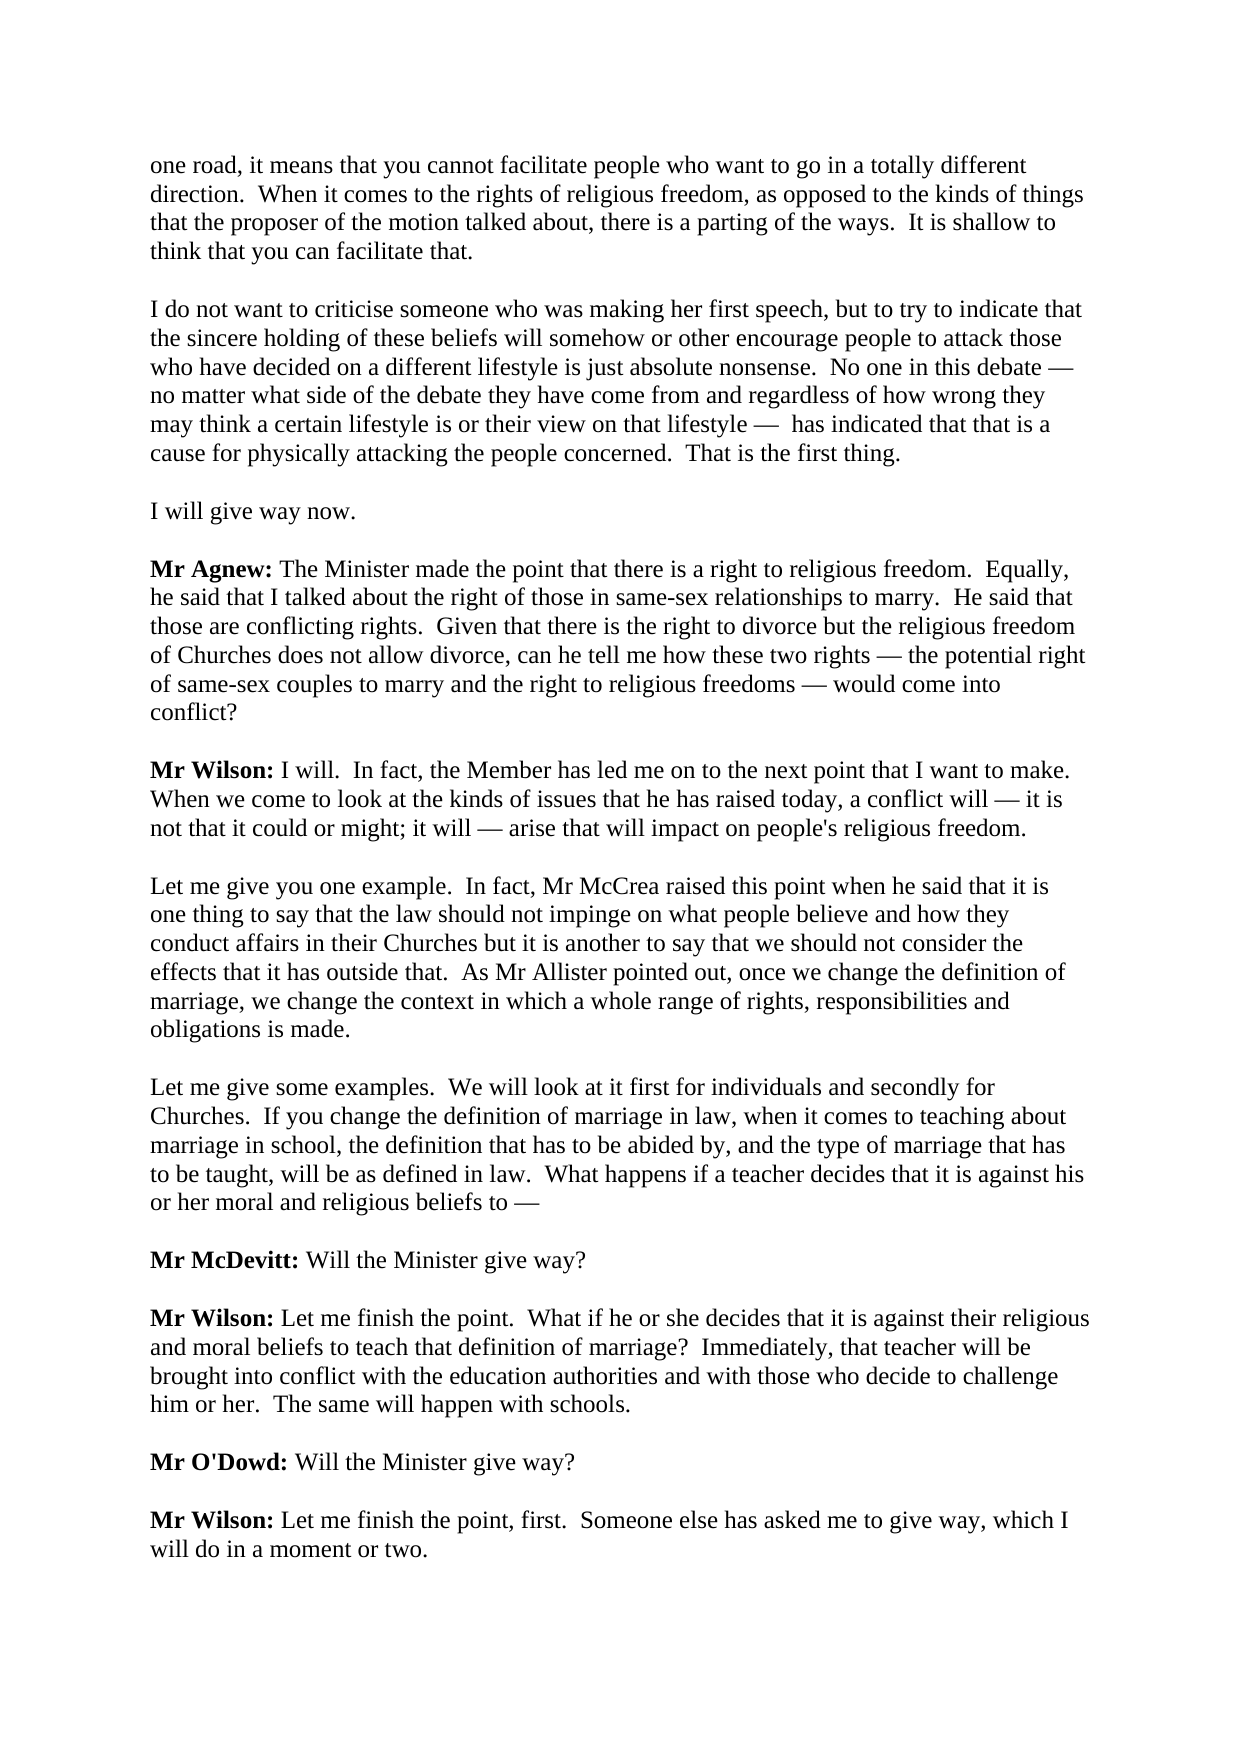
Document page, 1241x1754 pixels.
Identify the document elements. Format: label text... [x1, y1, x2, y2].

text Mr Wilson: Let me finish the point. What if he or she decides that it is against their religious and moral beliefs to teach that definition of marriage? Immediately, that teacher will be brought into conflict with the education authorities and with those who decide to challenge him or her. The same will happen with schools. [150, 1303, 1090, 1418]
text Let me give some examples. We will look at it first for individuals and secondly for Churches. If you change the definition of marriage in law, when it comes to teaching about marriage in school, the definition that has to be abided by, and the type of marriage that has to be taught, will be as defined in law. What happens if a teacher decides that it is against his or her moral and religious beliefs to — [150, 1072, 1090, 1216]
text Let me give you one example. In fact, Mr McCrea raised this point when he said that it is one thing to say that the law should not impinge on what people believe and how they conduct affairs in their Churches but it is another to say that we should not consider the effects that it has outside that. As Mr Allister pointed out, once we change the definition of marriage, we change the context in which a whole range of rights, responsibilities and obligations is made. [150, 871, 1090, 1043]
text Mr Wilson: I will. In fact, the Member has led me on to the next point that I want to make. When we come to look at the kinds of issues that he has raised today, a conflict will — it is not that it could or might; it will — arise that will impact on people's religious freedom. [150, 755, 1090, 842]
text I do not want to criticise someone who was making her first speech, but to try to indicate that the sincere holding of these beliefs will somehow or other encourage people to attack those who have decided on a different lifestyle is just absolute nonsense. No one in this debate — no matter what side of the debate they have come from and regardless of how wrong they may think a certain lifestyle is or their view on that lifestyle — has indicated that that is a cause for physically attacking the people concerned. That is the first thing. [150, 294, 1090, 467]
text Mr Wilson: Let me finish the point, first. Someone else has asked me to give way, which I will do in a moment or two. [150, 1505, 1090, 1563]
text Mr Agnew: The Minister made the point that there is a right to religious freedom. Equally, he said that I talked about the right of those in same-sex relationships to marry. He said that those are conflicting rights. Given that there is the right to divorce but the religious freedom of Churches does not allow divorce, can he tell me how these two rights — the potential right of same-sex couples to marry and the right to religious freedoms — would come into conflict? [150, 554, 1090, 726]
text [150, 150, 1090, 265]
text Mr McDevitt: Will the Minister give way? [150, 1245, 1090, 1274]
text I will give way now. [150, 496, 1090, 524]
text Mr O'Dowd: Will the Minister give way? [150, 1447, 1090, 1476]
